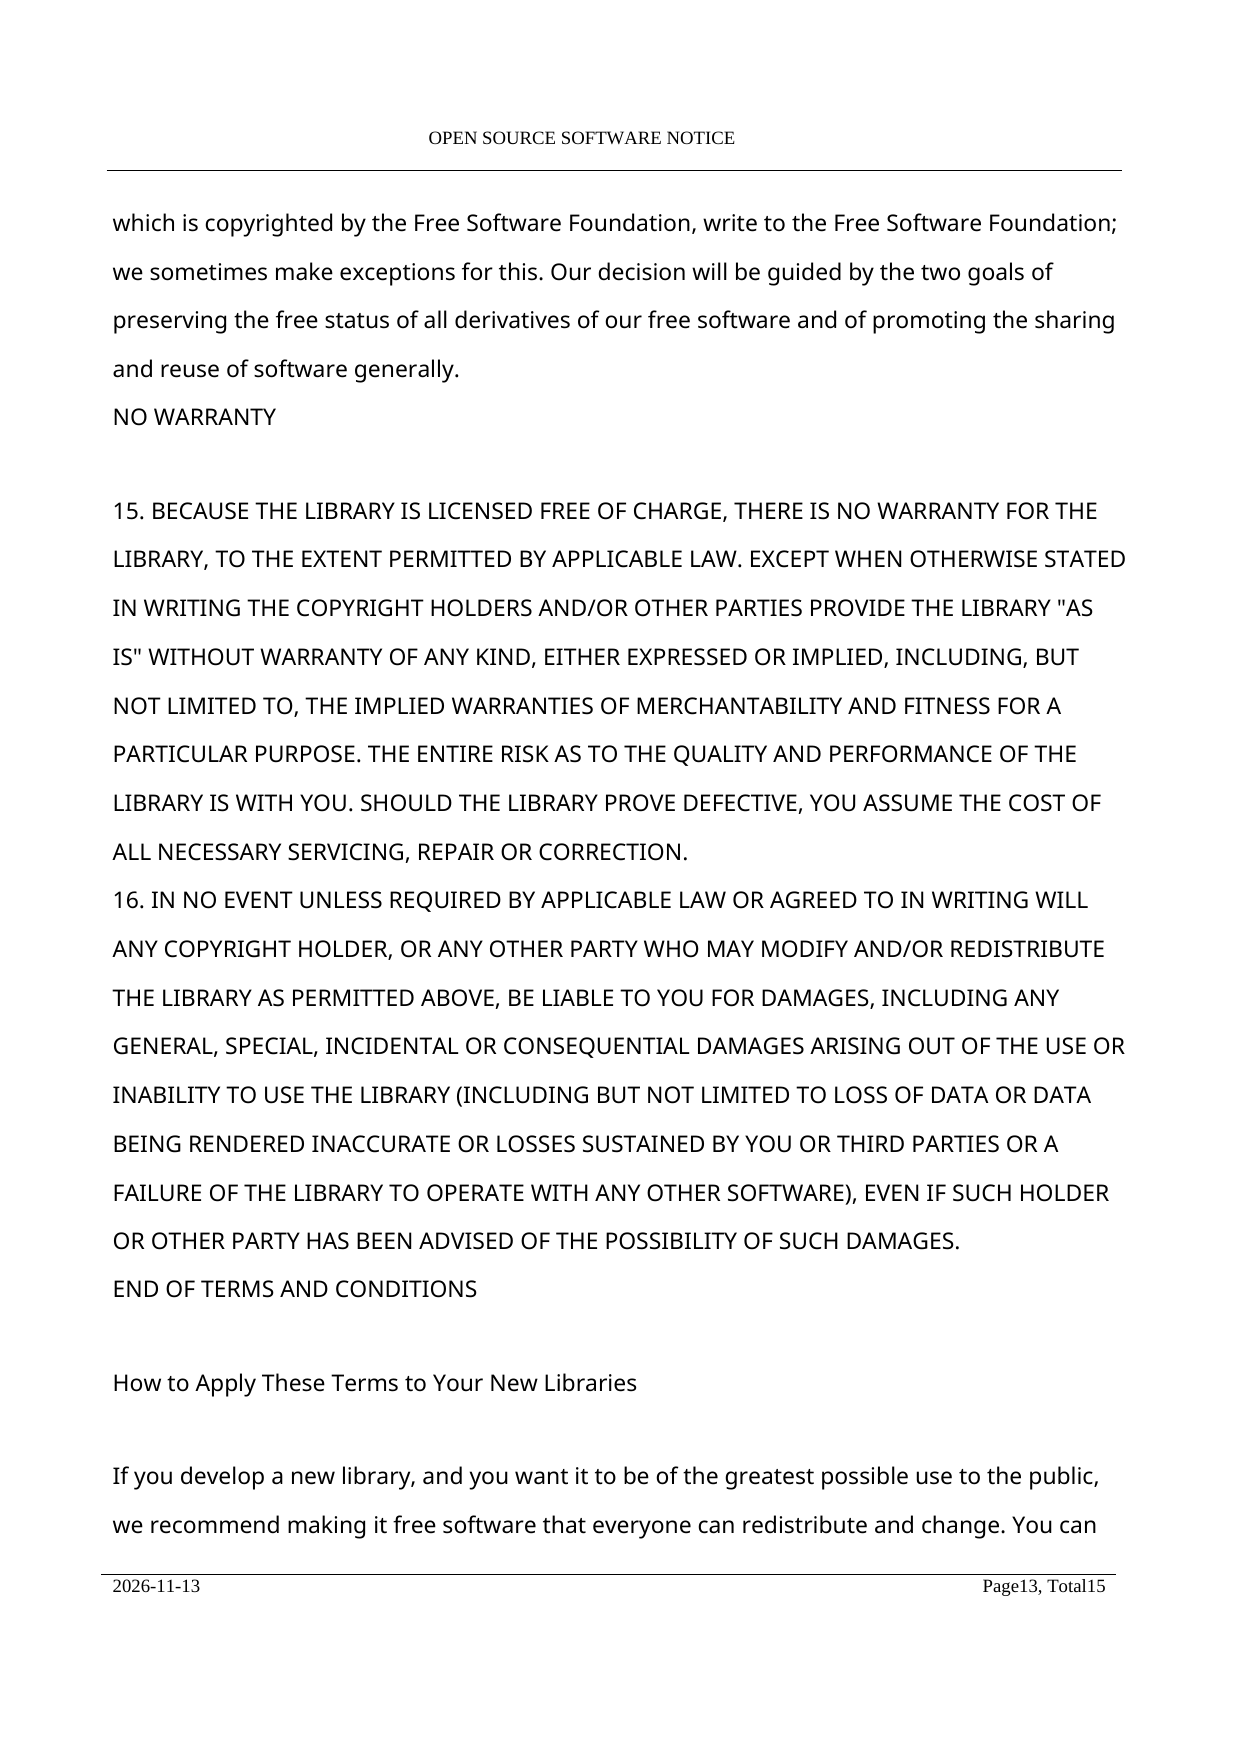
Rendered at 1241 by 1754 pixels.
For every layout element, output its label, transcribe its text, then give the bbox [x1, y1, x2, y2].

text NO WARRANTY [112, 401, 1128, 433]
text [112, 206, 1128, 385]
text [112, 1459, 1128, 1540]
text END OF TERMS AND CONDITIONS [112, 1273, 1128, 1305]
text 16. IN NO EVENT UNLESS REQUIRED BY APPLICABLE LAW OR AGREED TO IN WRITING WILL ANY COPYRIGHT HOLDER, OR ANY OTHER PARTY WHO MAY MODIFY AND/OR REDISTRIBUTE THE LIBRARY AS PERMITTED ABOVE, BE LIABLE TO YOU FOR DAMAGES, INCLUDING ANY GENERAL, SPECIAL, INCIDENTAL OR CONSEQUENTIAL DAMAGES ARISING OUT OF THE USE OR INABILITY TO USE THE LIBRARY (INCLUDING BUT NOT LIMITED TO LOSS OF DATA OR DATA BEING RENDERED INACCURATE OR LOSSES SUSTAINED BY YOU OR THIRD PARTIES OR A FAILURE OF THE LIBRARY TO OPERATE WITH ANY OTHER SOFTWARE), EVEN IF SUCH HOLDER OR OTHER PARTY HAS BEEN ADVISED OF THE POSSIBILITY OF SUCH DAMAGES. [112, 883, 1128, 1257]
text How to Apply These Terms to Your New Libraries [112, 1366, 1128, 1398]
text 15. BECAUSE THE LIBRARY IS LICENSED FREE OF CHARGE, THERE IS NO WARRANTY FOR THE LIBRARY, TO THE EXTENT PERMITTED BY APPLICABLE LAW. EXCEPT WHEN OTHERWISE STATED IN WRITING THE COPYRIGHT HOLDERS AND/OR OTHER PARTIES PROVIDE THE LIBRARY "AS IS" WITHOUT WARRANTY OF ANY KIND, EITHER EXPRESSED OR IMPLIED, INCLUDING, BUT NOT LIMITED TO, THE IMPLIED WARRANTIES OF MERCHANTABILITY AND FITNESS FOR A PARTICULAR PURPOSE. THE ENTIRE RISK AS TO THE QUALITY AND PERFORMANCE OF THE LIBRARY IS WITH YOU. SHOULD THE LIBRARY PROVE DEFECTIVE, YOU ASSUME THE COST OF ALL NECESSARY SERVICING, REPAIR OR CORRECTION. [112, 494, 1128, 868]
